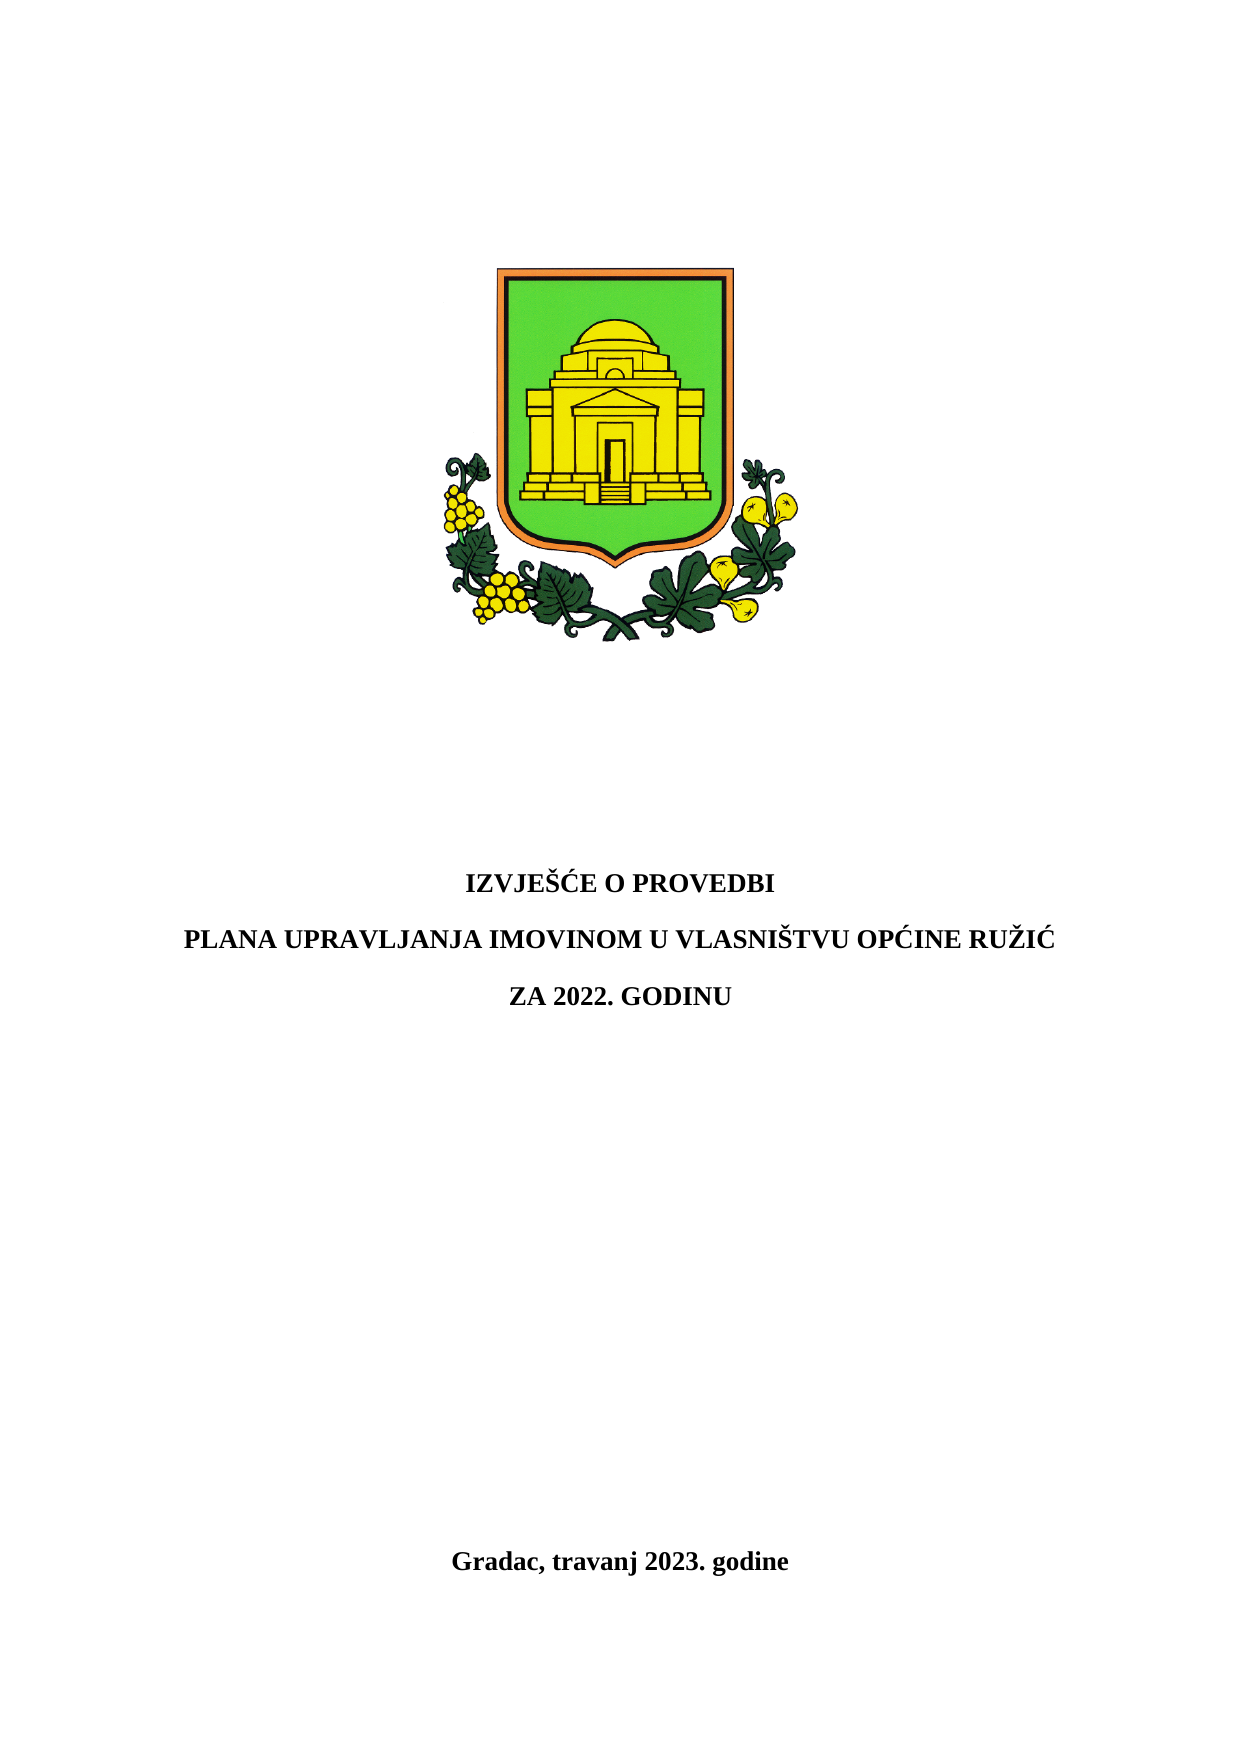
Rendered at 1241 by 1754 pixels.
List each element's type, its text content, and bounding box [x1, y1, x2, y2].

picture [437, 261, 804, 646]
text PLANA UPRAVLJANJA IMOVINOM U VLASNIŠTVU OPĆINE RUŽIĆ [148, 923, 1093, 954]
text IZVJEŠĆE O PROVEDBI [148, 867, 1093, 898]
text Gradac, travanj 2023. godine [148, 1545, 1093, 1577]
text ZA 2022. GODINU [148, 980, 1093, 1011]
